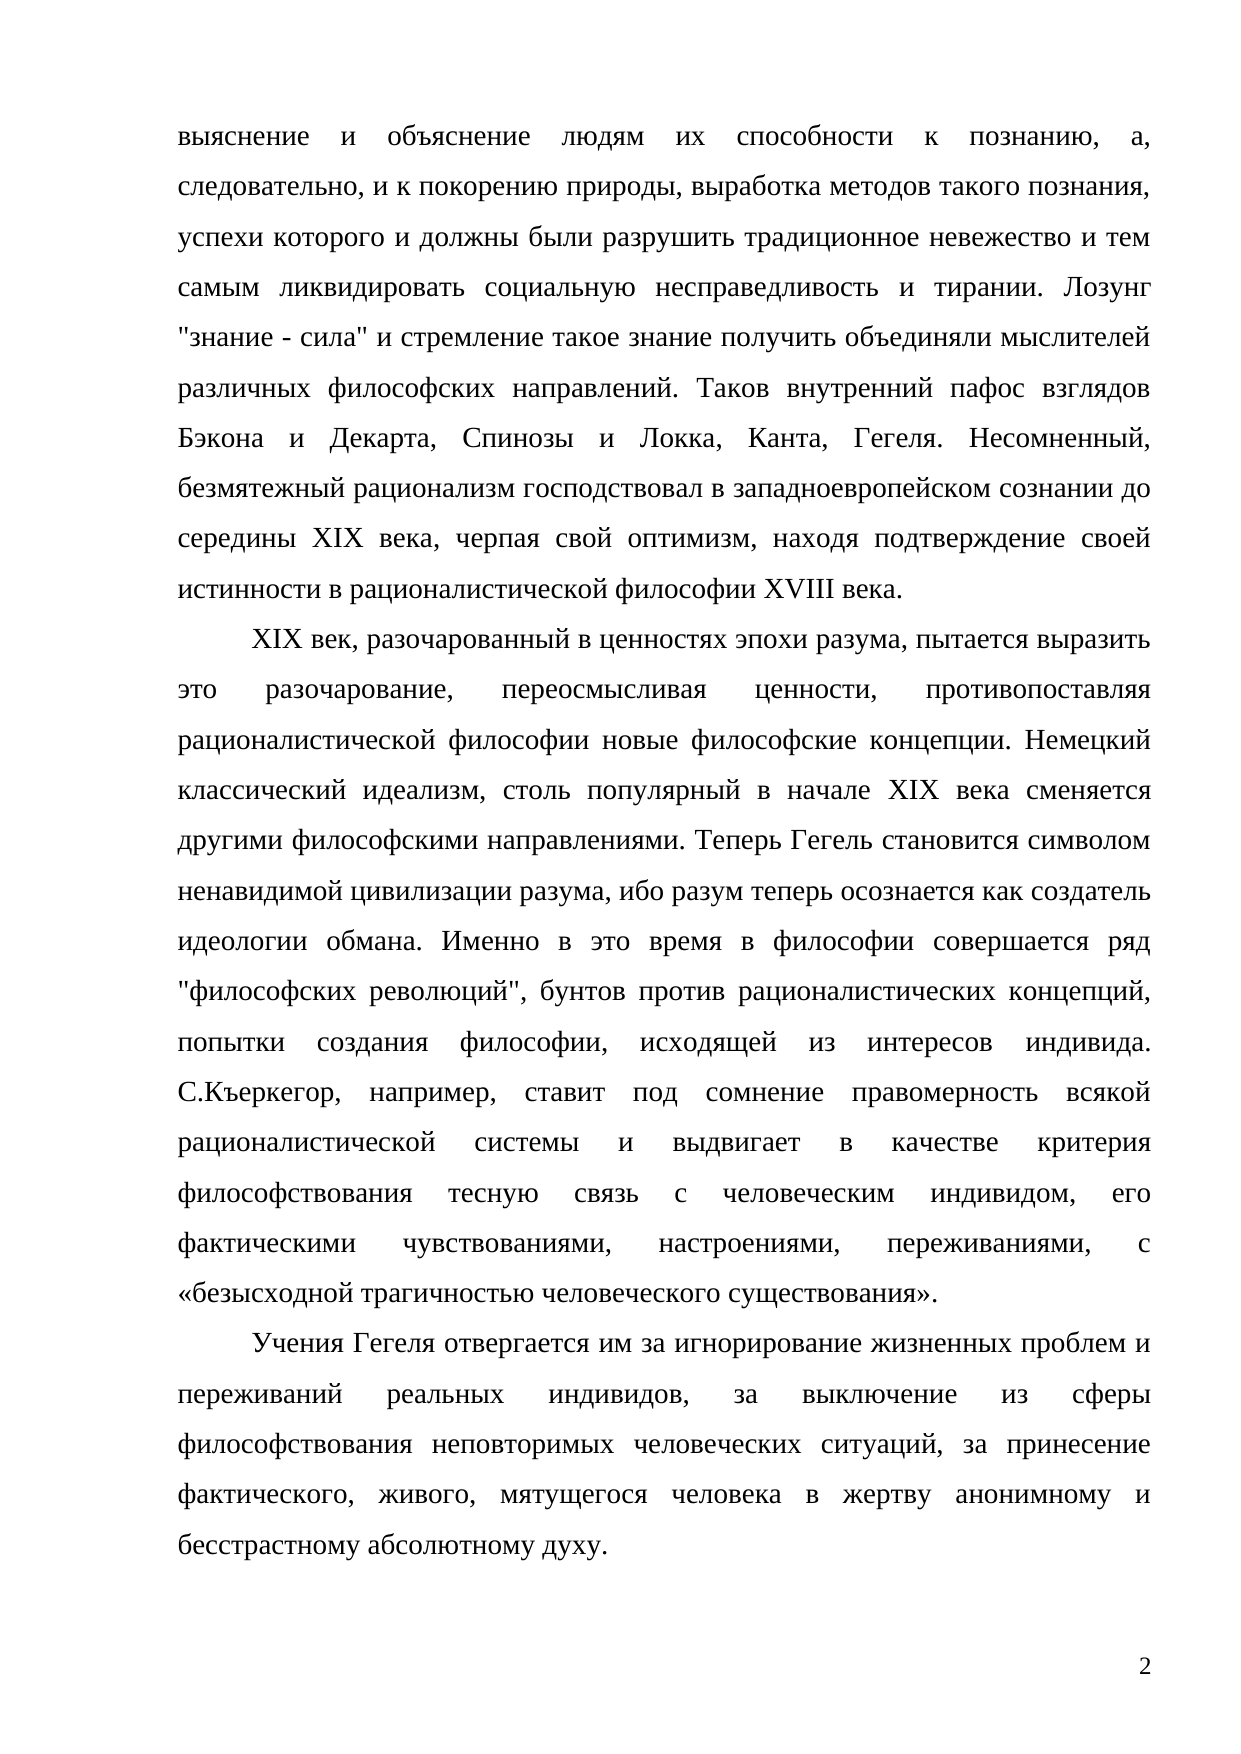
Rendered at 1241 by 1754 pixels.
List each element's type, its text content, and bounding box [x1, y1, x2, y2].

text Учения Гегеля отвергается им за игнорирование жизненных проблем и переживаний реальных индивидов, за выключение из сферы философствования неповторимых человеческих ситуаций, за принесение фактического, живого, мятущегося человека в жертву анонимному и бесстрастному абсолютному духу. [177, 1326, 1152, 1560]
text XIX век, разочарованный в ценностях эпохи разума, пытается выразить это разочарование, переосмысливая ценности, противопоставляя рационалистической философии новые философские концепции. Немецкий классический идеализм, столь популярный в начале XIX века сменяется другими философскими направлениями. Теперь Гегель становится символом ненавидимой цивилизации разума, ибо разум теперь осознается как создатель идеологии обмана. Именно в это время в философии совершается ряд "философских революций", бунтов против рационалистических концепций, попытки создания философии, исходящей из интересов индивида. С.Къеркегор, например, ставит под сомнение правомерность всякой рационалистической системы и выдвигает в качестве критерия философствования тесную связь с человеческим индивидом, его фактическими чувствованиями, настроениями, переживаниями, с «безысходной трагичностью человеческого существования». [177, 621, 1152, 1309]
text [177, 118, 1152, 604]
